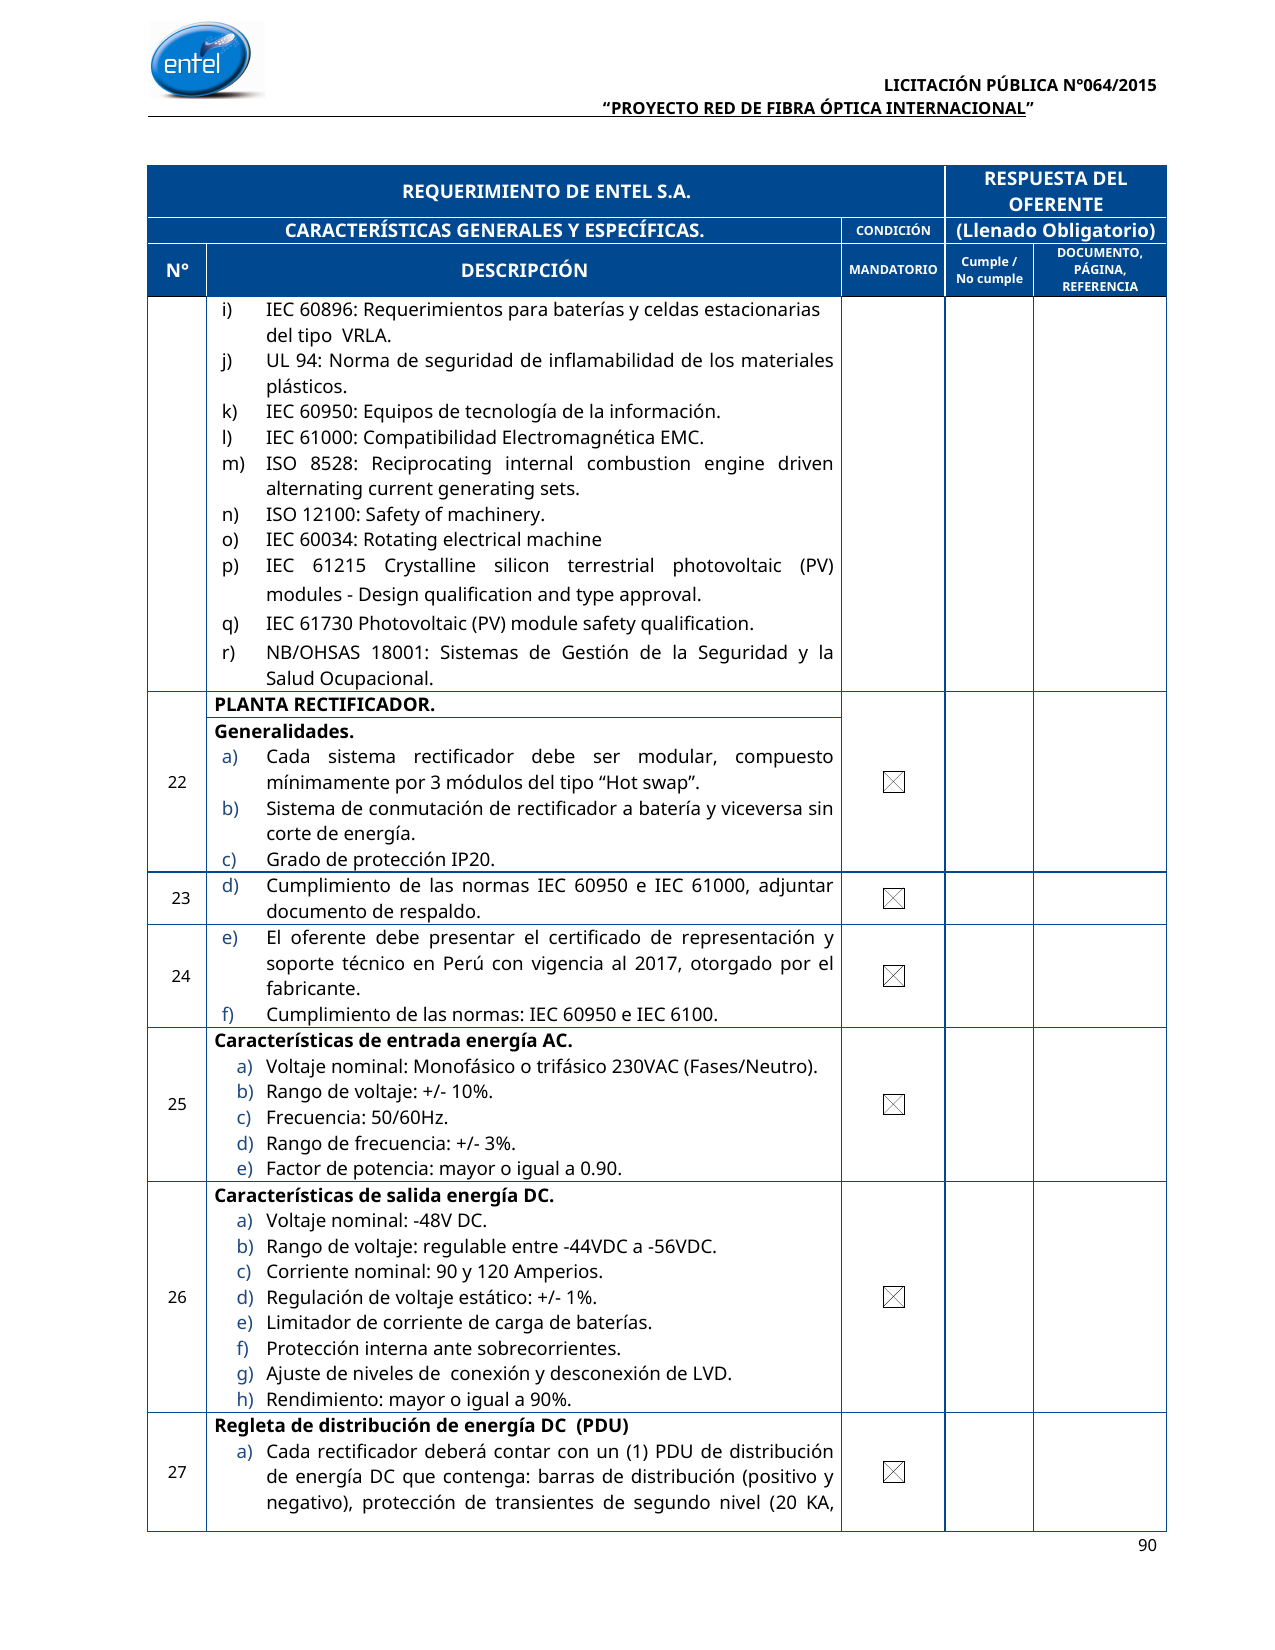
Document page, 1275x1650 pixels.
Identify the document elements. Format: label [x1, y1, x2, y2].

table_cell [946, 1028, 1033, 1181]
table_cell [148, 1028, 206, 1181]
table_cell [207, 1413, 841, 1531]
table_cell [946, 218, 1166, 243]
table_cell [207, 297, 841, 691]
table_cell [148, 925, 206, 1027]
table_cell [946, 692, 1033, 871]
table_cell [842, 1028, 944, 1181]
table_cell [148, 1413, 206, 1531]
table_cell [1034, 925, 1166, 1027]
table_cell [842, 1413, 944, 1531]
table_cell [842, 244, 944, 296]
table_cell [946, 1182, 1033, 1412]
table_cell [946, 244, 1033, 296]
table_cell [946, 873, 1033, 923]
picture [150, 21, 266, 99]
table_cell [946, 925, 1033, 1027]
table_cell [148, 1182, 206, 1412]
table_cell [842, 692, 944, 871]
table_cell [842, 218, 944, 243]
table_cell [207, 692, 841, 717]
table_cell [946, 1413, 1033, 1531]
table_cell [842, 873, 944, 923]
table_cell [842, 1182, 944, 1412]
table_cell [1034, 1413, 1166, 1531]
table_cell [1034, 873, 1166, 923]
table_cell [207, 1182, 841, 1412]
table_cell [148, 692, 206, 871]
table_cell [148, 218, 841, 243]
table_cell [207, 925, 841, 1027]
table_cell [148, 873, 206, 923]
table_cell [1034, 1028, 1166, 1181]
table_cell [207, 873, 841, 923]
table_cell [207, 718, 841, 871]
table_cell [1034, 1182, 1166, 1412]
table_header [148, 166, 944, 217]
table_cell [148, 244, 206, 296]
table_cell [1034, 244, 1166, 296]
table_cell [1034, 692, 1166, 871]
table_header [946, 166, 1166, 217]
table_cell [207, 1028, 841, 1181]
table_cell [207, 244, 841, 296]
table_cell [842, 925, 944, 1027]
